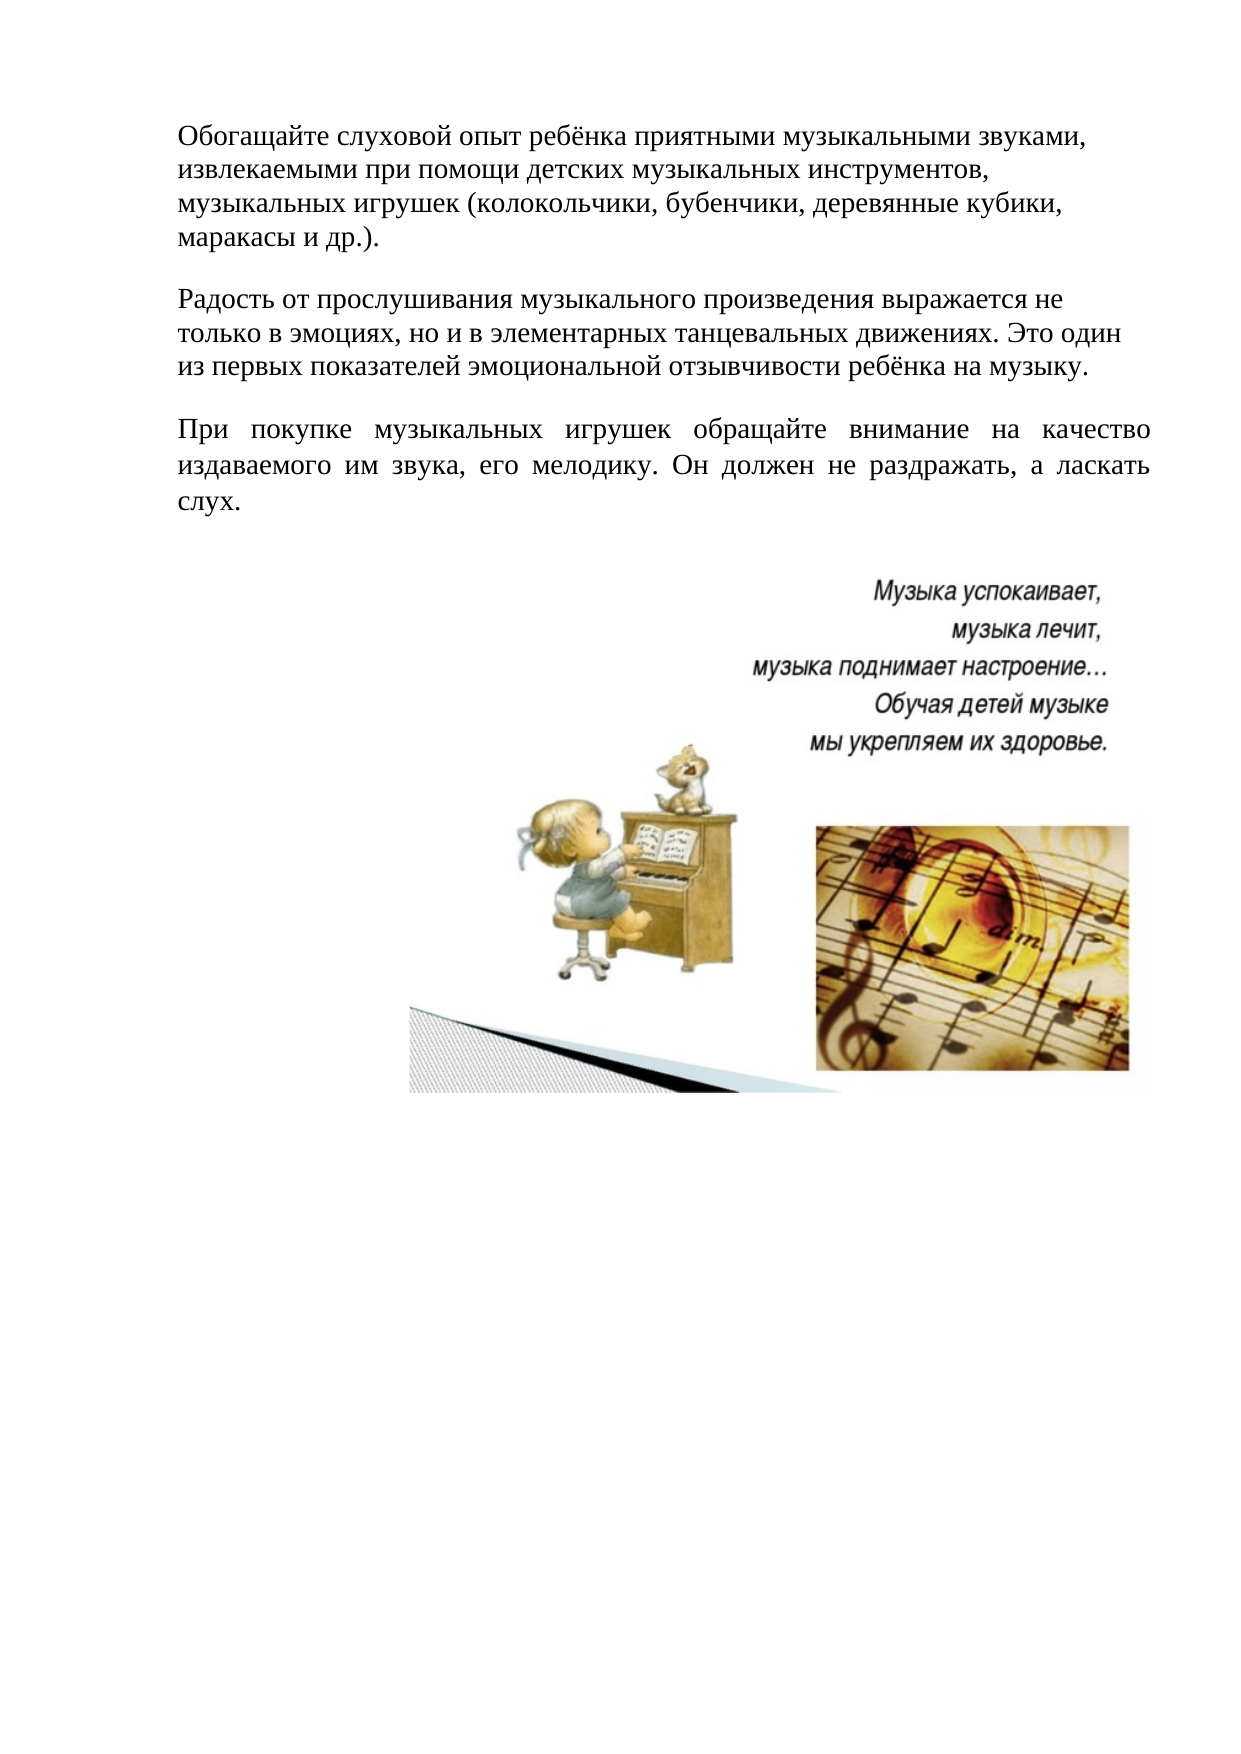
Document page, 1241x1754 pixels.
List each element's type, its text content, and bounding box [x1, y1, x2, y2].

text При покупке музыкальных игрушек обращайте внимание на качество издаваемого им звука, его мелодику. Он должен не раздражать, а ласкать слух. [177, 411, 1152, 517]
picture [409, 536, 1152, 1093]
text Радость от прослушивания музыкального произведения выражается не только в эмоциях, но и в элементарных танцевальных движениях. Это один из первых показателей эмоциональной отзывчивости ребёнка на музыку. [177, 281, 1152, 382]
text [177, 118, 1152, 252]
